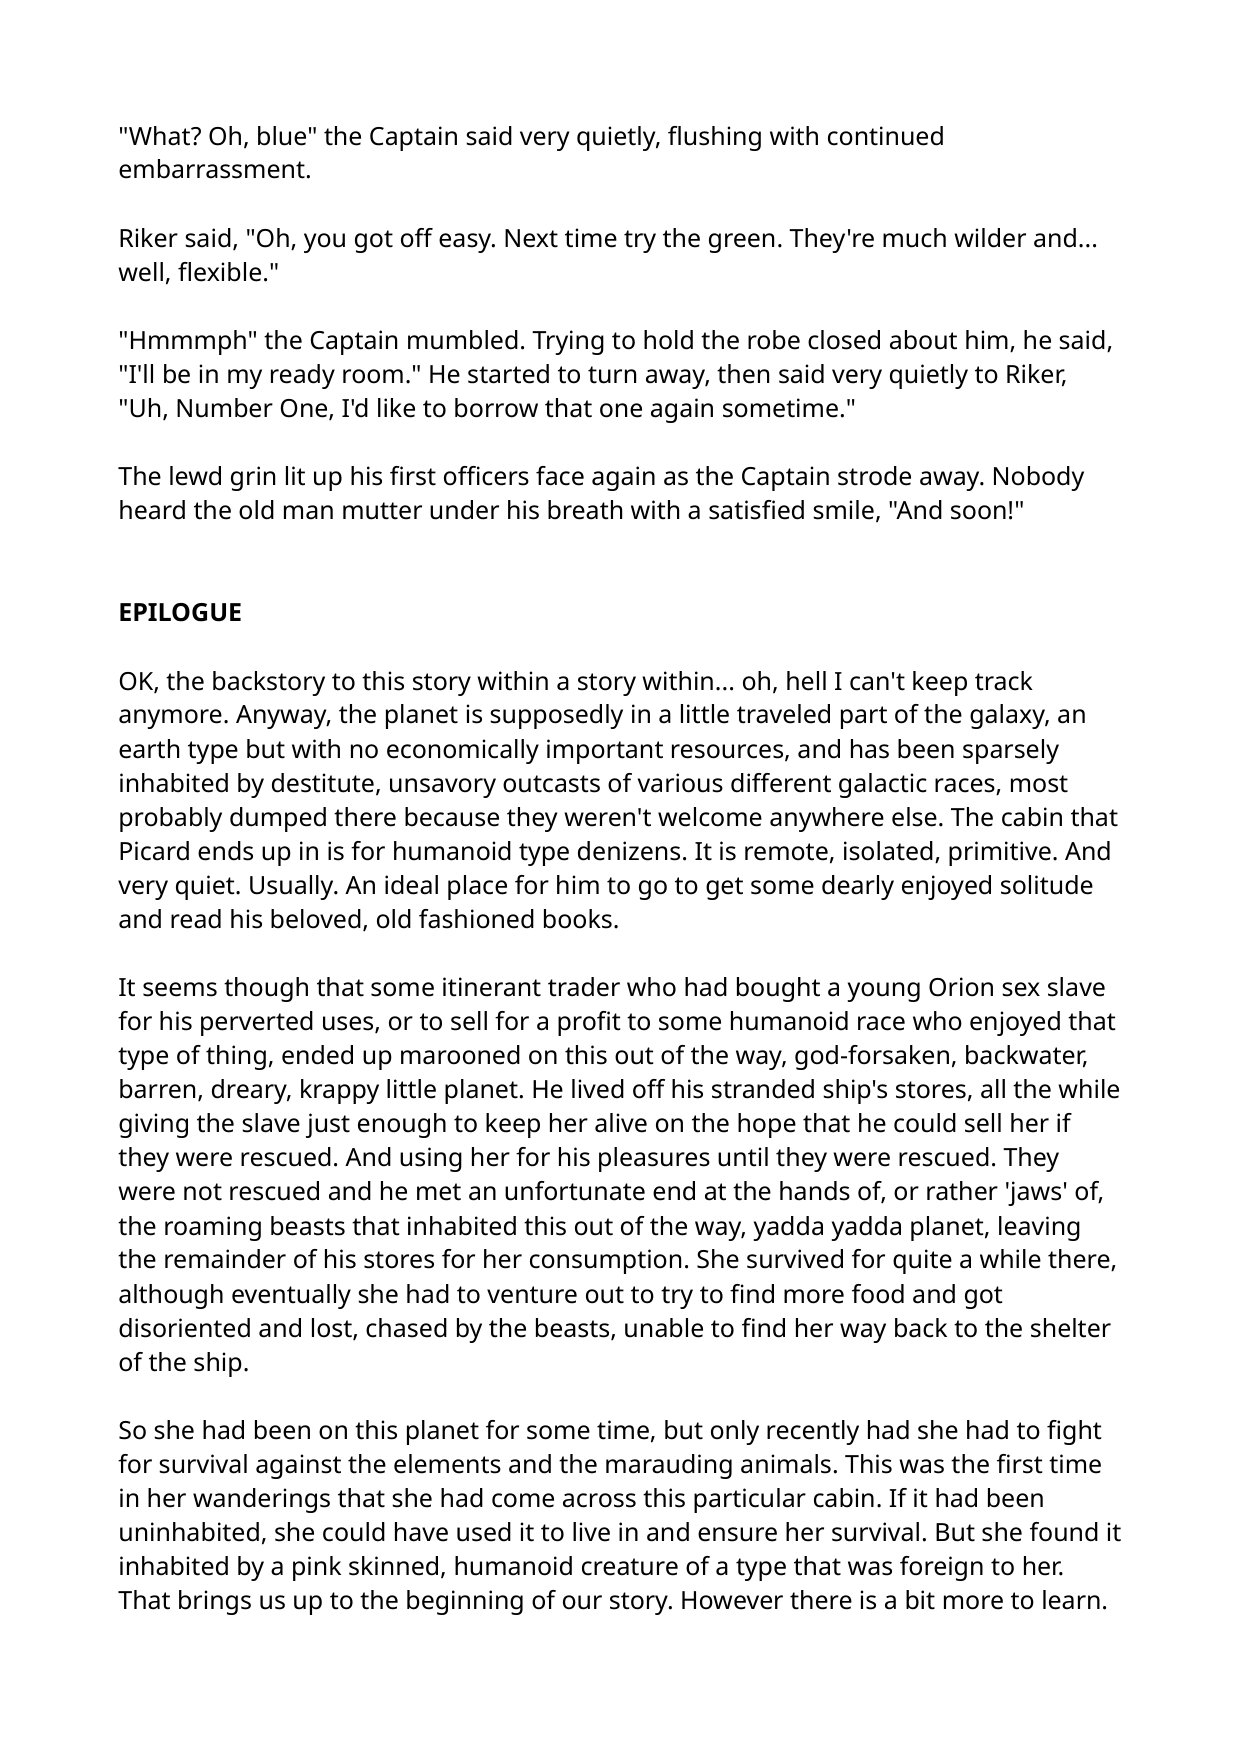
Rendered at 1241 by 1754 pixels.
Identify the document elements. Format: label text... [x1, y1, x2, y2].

text EPILOGUE [118, 595, 1122, 629]
text "Hmmmph" the Captain mumbled. Trying to hold the robe closed about him, he said, "I'll be in my ready room." He started to turn away, then said very quietly to Riker, "Uh, Number One, I'd like to borrow that one again sometime." [118, 322, 1122, 425]
text OK, the backstory to this story within a story within... oh, hell I can't keep track anymore. Anyway, the planet is supposedly in a little traveled part of the galaxy, an earth type but with no economically important resources, and has been sparsely inhabited by destitute, unsavory outcasts of various different galactic races, most probably dumped there because they weren't welcome anywhere else. The cabin that Picard ends up in is for humanoid type denizens. It is remote, isolated, primitive. And very quiet. Usually. An ideal place for him to go to get some dearly enjoyed solitude and read his beloved, old fashioned books. [118, 663, 1122, 936]
text So she had been on this planet for some time, but only recently had she had to fight for survival against the elements and the marauding animals. This was the first time in her wanderings that she had come across this particular cabin. If it had been uninhabited, she could have used it to live in and ensure her survival. But she found it inhabited by a pink skinned, humanoid creature of a type that was foreign to her. That brings us up to the beginning of our story. However there is a bit more to learn. [118, 1412, 1122, 1617]
text It seems though that some itinerant trader who had bought a young Orion sex slave for his perverted uses, or to sell for a profit to some humanoid race who enjoyed that type of thing, ended up marooned on this out of the way, god-forsaken, backwater, barren, dreary, krappy little planet. He lived off his stranded ship's stores, all the while giving the slave just enough to keep her alive on the hope that he could sell her if they were rescued. And using her for his pleasures until they were rescued. They were not rescued and he met an unfortunate end at the hands of, or rather 'jaws' of, the roaming beasts that inhabited this out of the way, yadda yadda planet, leaving the remainder of his stores for her consumption. She survived for quite a while there, although eventually she had to venture out to try to find more food and got disoriented and lost, chased by the beasts, unable to find her way back to the shelter of the ship. [118, 970, 1122, 1378]
text Riker said, "Oh, you got off easy. Next time try the green. They're much wilder and... well, flexible." [118, 220, 1122, 288]
text The lewd grin lit up his first officers face again as the Captain strode away. Nobody heard the old man mutter under his breath with a satisfied smile, "And soon!" [118, 459, 1122, 527]
text "What? Oh, blue" the Captain said very quietly, flushing with continued embarrassment. [118, 118, 1122, 186]
